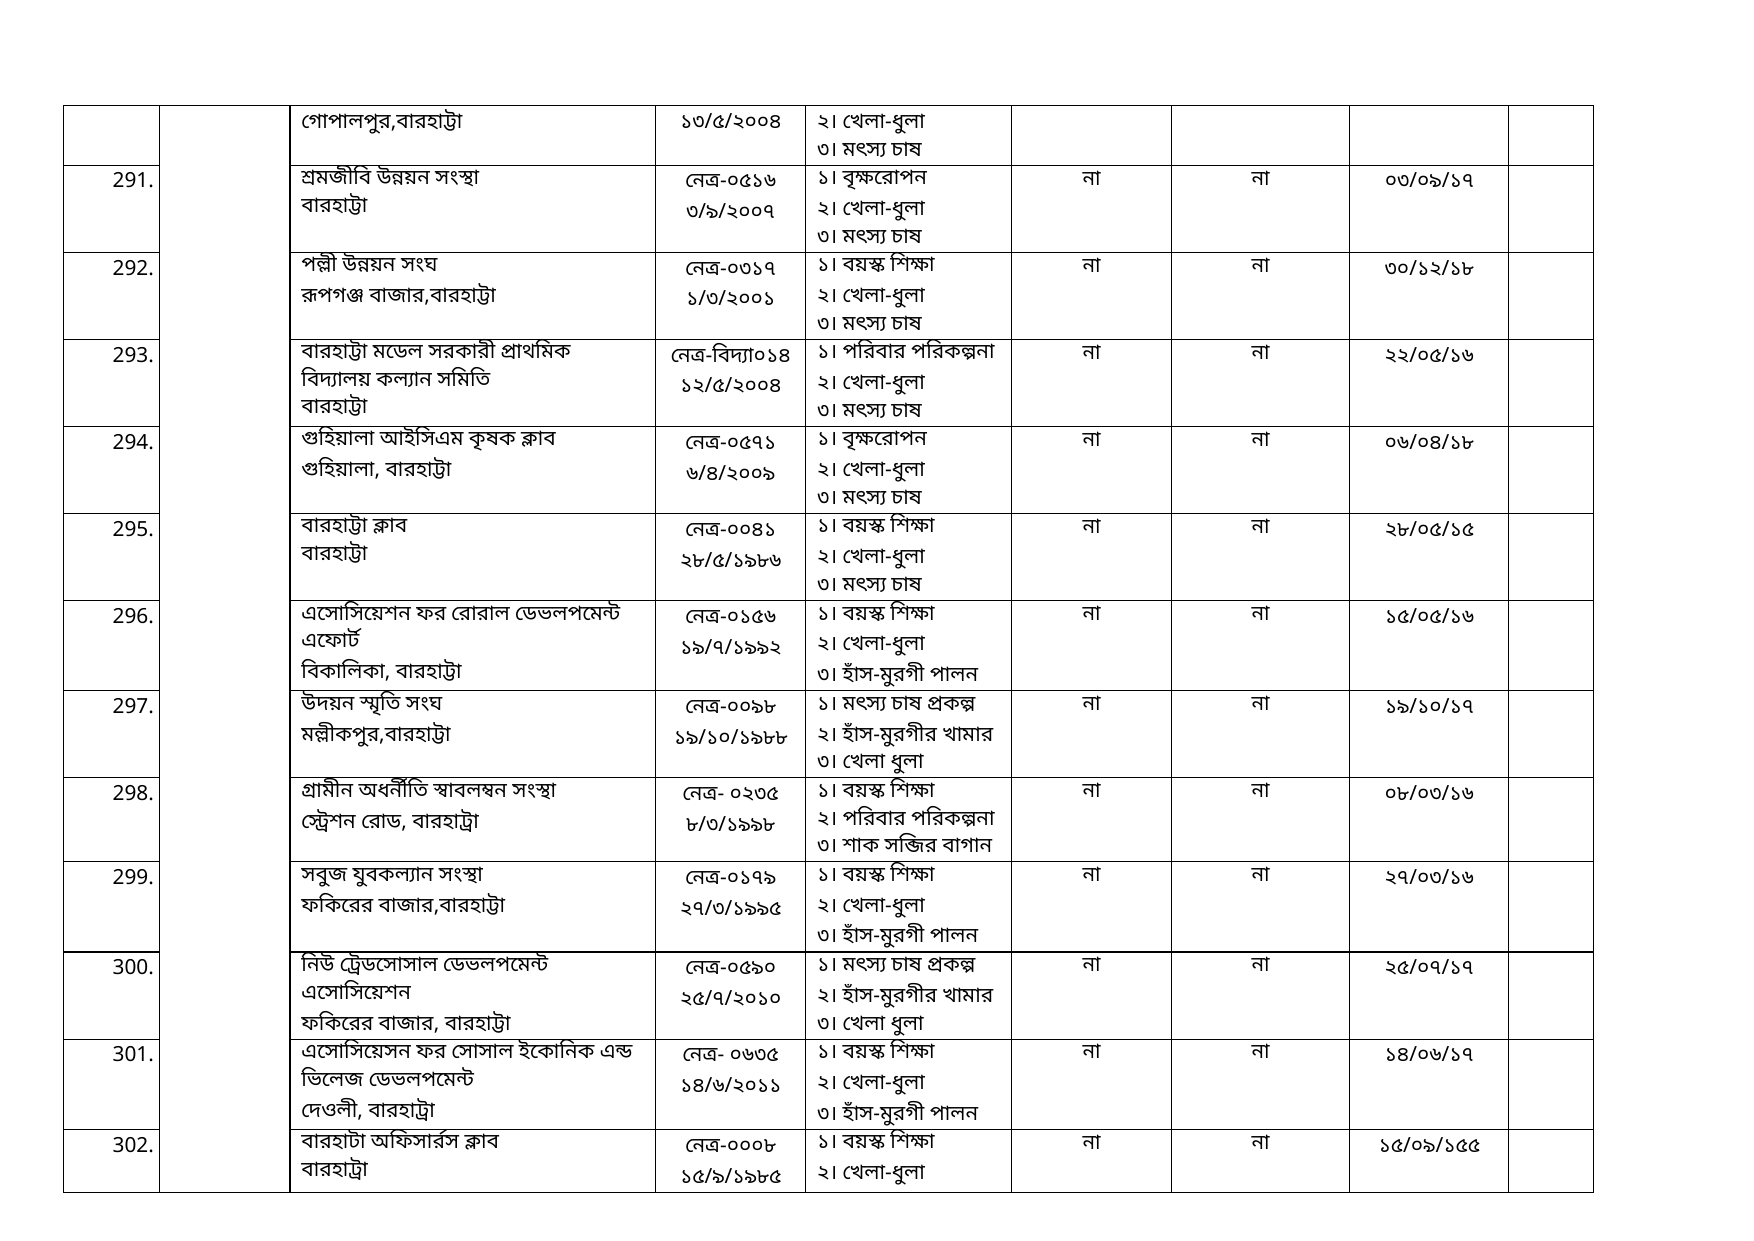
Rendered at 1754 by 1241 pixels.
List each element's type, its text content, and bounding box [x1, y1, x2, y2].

table_cell না [1012, 166, 1171, 252]
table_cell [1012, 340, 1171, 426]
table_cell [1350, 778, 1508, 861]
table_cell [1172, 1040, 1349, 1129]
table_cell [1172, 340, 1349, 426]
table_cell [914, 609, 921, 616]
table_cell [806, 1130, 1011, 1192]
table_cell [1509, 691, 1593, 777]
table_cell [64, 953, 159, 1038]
table_cell ০৩/০৯/১৭ [1350, 166, 1508, 252]
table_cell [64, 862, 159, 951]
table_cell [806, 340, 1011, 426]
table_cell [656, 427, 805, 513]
table_cell নেত্র-০৫১৬ ৩/৯/২০০৭ [656, 166, 805, 252]
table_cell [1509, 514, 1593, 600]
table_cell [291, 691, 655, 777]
table_cell ১। বয়স্ক শিক্ষা ২। খেলা-ধুলা ৩। মৎস্য চাষ [806, 253, 1011, 339]
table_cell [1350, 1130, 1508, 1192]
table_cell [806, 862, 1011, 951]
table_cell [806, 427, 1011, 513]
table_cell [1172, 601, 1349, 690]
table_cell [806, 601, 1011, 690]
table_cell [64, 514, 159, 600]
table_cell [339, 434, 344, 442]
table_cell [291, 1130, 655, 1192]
table_cell না [1012, 253, 1171, 339]
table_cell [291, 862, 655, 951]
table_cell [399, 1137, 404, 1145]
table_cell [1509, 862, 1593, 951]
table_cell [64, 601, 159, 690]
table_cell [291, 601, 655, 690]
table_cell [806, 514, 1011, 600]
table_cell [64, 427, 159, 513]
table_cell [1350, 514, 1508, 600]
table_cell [806, 106, 1011, 164]
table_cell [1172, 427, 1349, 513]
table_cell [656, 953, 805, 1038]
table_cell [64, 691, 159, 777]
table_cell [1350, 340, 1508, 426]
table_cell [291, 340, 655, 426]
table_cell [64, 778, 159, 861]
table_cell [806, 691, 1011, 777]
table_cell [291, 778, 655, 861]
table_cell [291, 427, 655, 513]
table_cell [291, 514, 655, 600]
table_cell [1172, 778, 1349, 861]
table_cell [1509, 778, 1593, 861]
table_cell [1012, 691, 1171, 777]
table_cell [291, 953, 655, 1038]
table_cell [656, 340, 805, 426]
table_cell শ্রমজীবি উন্নয়ন সংস্থা বারহাট্টা [291, 166, 655, 252]
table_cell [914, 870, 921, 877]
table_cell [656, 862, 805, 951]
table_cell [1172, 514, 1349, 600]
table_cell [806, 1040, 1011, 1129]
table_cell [656, 106, 805, 164]
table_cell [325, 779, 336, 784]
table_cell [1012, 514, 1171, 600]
table_cell [64, 253, 159, 339]
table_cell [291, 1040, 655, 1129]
table_cell পল্লী উন্নয়ন সংঘ রূপগঞ্জ বাজার,বারহাট্টা [291, 253, 655, 339]
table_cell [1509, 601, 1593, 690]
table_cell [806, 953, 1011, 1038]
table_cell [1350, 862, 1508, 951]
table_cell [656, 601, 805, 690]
table_cell ১। বৃক্ষরোপন ২। খেলা-ধুলা ৩। মৎস্য চাষ [806, 166, 1011, 252]
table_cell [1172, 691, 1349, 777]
table_cell [1509, 106, 1593, 164]
table_cell না [1172, 106, 1349, 164]
table_cell না [1172, 166, 1349, 252]
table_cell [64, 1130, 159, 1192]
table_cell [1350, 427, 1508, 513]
table_cell [64, 106, 159, 164]
table_cell [64, 166, 159, 252]
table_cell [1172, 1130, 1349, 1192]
table_cell ১৪/১২/১৭ [1350, 106, 1508, 164]
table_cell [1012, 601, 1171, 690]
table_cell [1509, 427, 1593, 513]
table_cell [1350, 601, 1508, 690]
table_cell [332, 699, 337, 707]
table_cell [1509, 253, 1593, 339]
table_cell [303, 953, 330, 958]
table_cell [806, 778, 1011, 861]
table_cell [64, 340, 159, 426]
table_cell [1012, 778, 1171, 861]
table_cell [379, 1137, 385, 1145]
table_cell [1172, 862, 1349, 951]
table_cell না [1012, 106, 1171, 164]
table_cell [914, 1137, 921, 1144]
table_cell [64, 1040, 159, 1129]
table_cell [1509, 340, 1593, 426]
table_cell নেত্র-০৩১৭ ১/৩/২০০১ [656, 253, 805, 339]
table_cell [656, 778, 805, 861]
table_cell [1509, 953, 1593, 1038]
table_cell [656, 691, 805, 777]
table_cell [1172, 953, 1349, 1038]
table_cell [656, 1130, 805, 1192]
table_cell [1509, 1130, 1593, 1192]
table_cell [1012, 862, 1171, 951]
table_cell [1509, 166, 1593, 252]
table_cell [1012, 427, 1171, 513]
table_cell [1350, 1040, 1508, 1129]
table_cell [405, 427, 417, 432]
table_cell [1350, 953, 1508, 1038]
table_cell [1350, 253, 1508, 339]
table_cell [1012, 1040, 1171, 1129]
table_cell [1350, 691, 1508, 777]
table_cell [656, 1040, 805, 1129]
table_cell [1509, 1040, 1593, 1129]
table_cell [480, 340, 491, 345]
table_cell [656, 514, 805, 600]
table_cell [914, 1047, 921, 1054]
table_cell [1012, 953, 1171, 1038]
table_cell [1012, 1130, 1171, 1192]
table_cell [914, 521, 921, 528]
table_cell না [1172, 253, 1349, 339]
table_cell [291, 106, 655, 164]
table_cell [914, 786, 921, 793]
